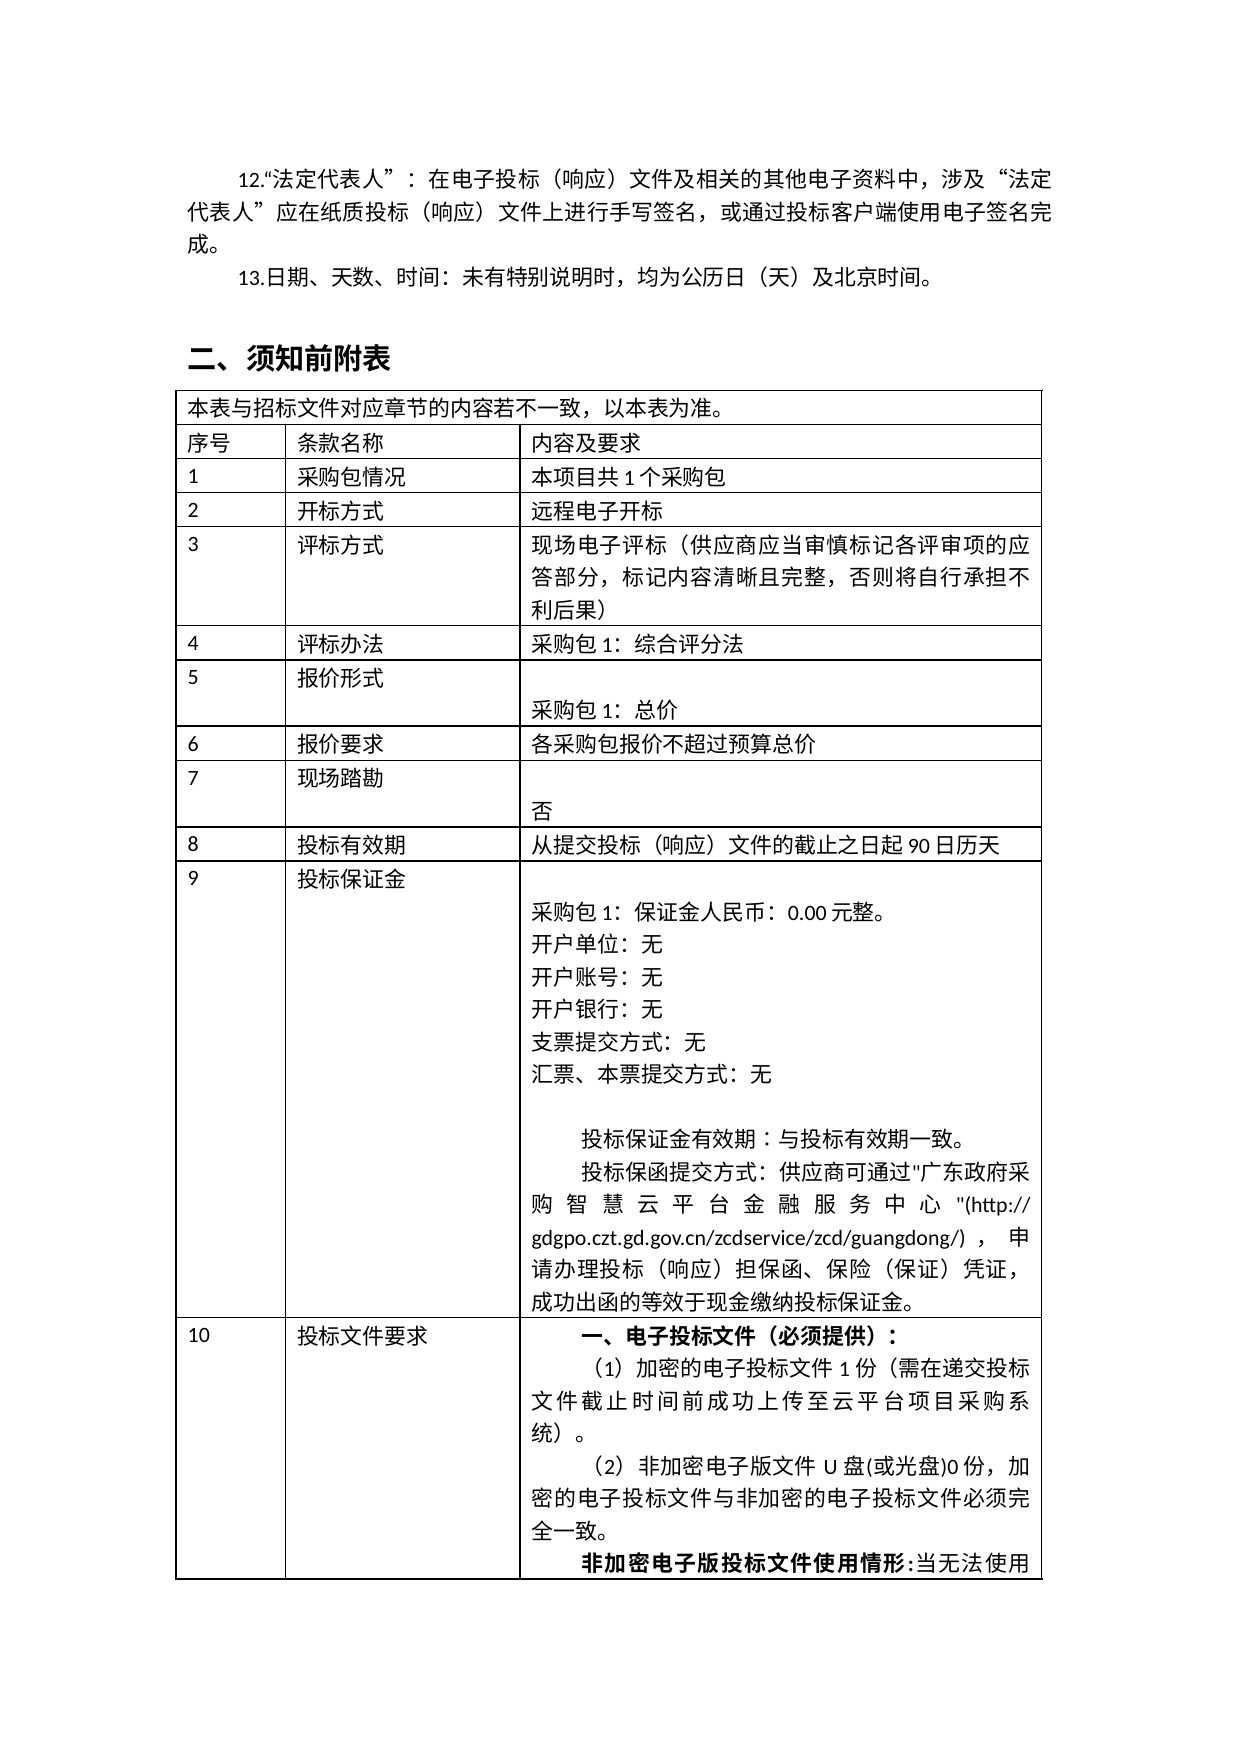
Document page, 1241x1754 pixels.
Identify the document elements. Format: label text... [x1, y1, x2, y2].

table_cell 现场电子评标（供应商应当审慎标记各评审项的应答部分，标记内容清晰且完整，否则将自行承担不利后果） [521, 527, 1041, 625]
text 二、须知前附表 [187, 324, 1053, 389]
table_cell 7 [177, 761, 285, 826]
text 13.日期、天数、时间：未有特别说明时，均为公历日（天）及北京时间。 [187, 259, 1053, 292]
table_cell 从提交投标（响应）文件的截止之日起90日历天 [521, 828, 1041, 860]
table_cell 5 [177, 661, 285, 725]
table_cell 2 [177, 493, 285, 526]
table_cell 条款名称 [286, 425, 519, 458]
table_cell 3 [177, 527, 285, 625]
table_cell 开标方式 [286, 493, 519, 526]
table_header 本表与招标文件对应章节的内容若不一致，以本表为准。 [177, 391, 1041, 423]
table_cell 报价形式 [286, 661, 519, 725]
table_cell 评标办法 [286, 626, 519, 659]
text 12.“法定代表人”：在电子投标（响应）文件及相关的其他电子资料中，涉及“法定代表人”应在纸质投标（响应）文件上进行手写签名，或通过投标客户端使用电子签名完成。 [187, 162, 1053, 259]
table_cell 9 [177, 862, 285, 1317]
table_cell 采购包情况 [286, 459, 519, 492]
table_cell 投标文件要求 [286, 1318, 519, 1578]
table_cell 本项目共1个采购包 [521, 459, 1041, 492]
table_cell 1 [177, 459, 285, 492]
table_cell 现场踏勘 [286, 761, 519, 826]
table_cell 4 [177, 626, 285, 659]
table_cell 序号 [177, 425, 285, 458]
table_cell 各采购包报价不超过预算总价 [521, 727, 1041, 759]
table_cell 投标保证金 [286, 862, 519, 1317]
table_cell 10 [177, 1318, 285, 1578]
table_cell 采购包1：综合评分法 [521, 626, 1041, 659]
table_cell 投标有效期 [286, 828, 519, 860]
table_cell 8 [177, 828, 285, 860]
table_cell 内容及要求 [521, 425, 1041, 458]
table_cell 远程电子开标 [521, 493, 1041, 526]
table_cell 采购包1：总价 [521, 661, 1041, 725]
table_cell 6 [177, 727, 285, 759]
table_cell 否 [521, 761, 1041, 826]
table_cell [521, 1318, 1041, 1578]
table_cell 采购包1：保证金人民币：0.00元整。 开户单位：无 开户账号：无 开户银行：无 支票提交方式：无 汇票、本票提交方式：无 投标保证金有效期∶与投标有效期一致。 投标保函提交方式：供应商可通过"广东政府采购智慧云平台金融服务中心"(http://gdgpo.czt.gd.gov.cn/zcdservice/zcd/guangdong/)，申请办理投标（响应）担保函、保险（保证）凭证，成功出函的等效于现金缴纳投标保证金。 [521, 862, 1041, 1317]
table_cell 评标方式 [286, 527, 519, 625]
table_cell 报价要求 [286, 727, 519, 759]
